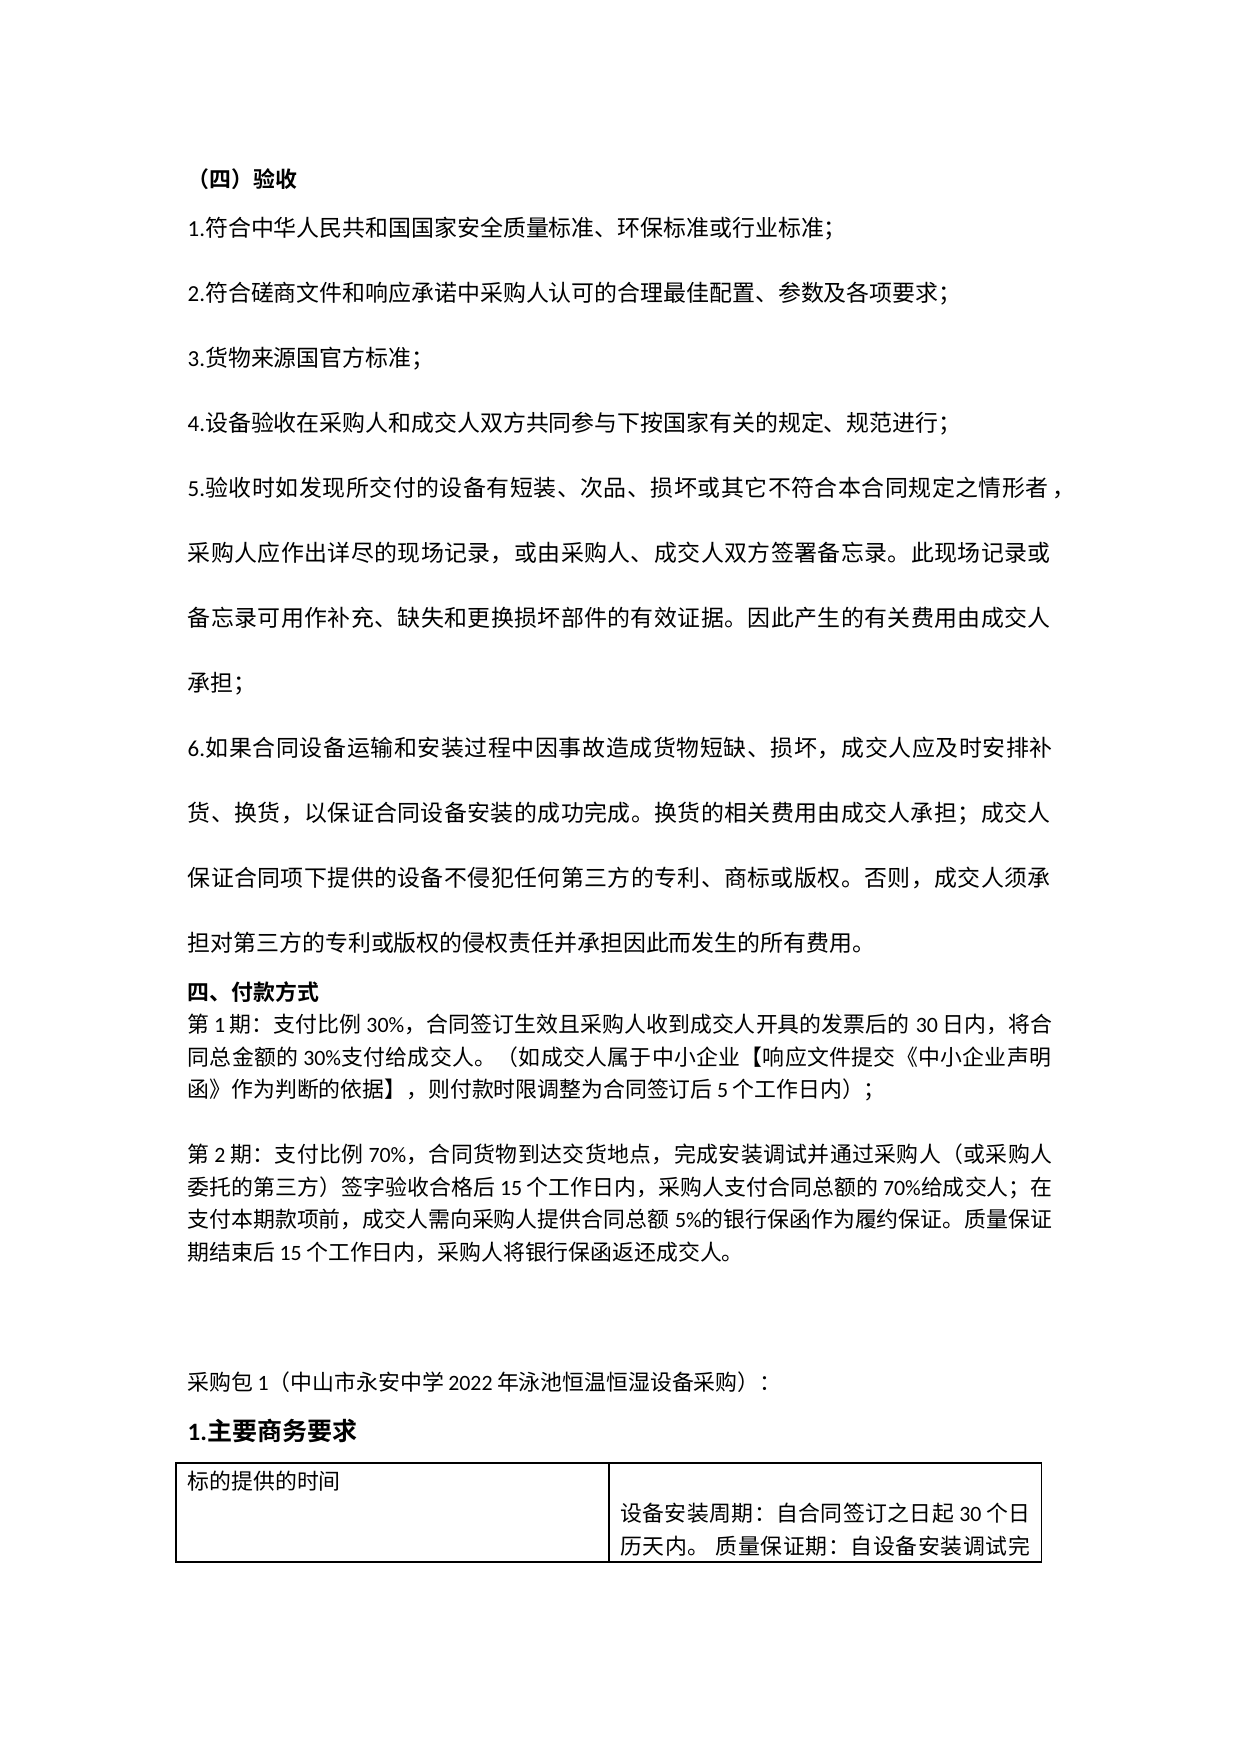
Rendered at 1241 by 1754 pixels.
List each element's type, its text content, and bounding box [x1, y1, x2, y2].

text 四、付款方式 [187, 974, 1053, 1007]
text 第2期：支付比例70%，合同货物到达交货地点，完成安装调试并通过采购人（或采购人委托的第三方）签字验收合格后15个工作日内，采购人支付合同总额的70%给成交人；在支付本期款项前，成交人需向采购人提供合同总额5%的银行保函作为履约保证。质量保证期结束后15个工作日内，采购人将银行保函返还成交人。 [187, 1137, 1053, 1267]
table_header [610, 1464, 1041, 1561]
text 1.主要商务要求 [187, 1397, 1053, 1462]
text 5.验收时如发现所交付的设备有短装、次品、损坏或其它不符合本合同规定之情形者，采购人应作出详尽的现场记录，或由采购人、成交人双方签署备忘录。此现场记录或备忘录可用作补充、缺失和更换损坏部件的有效证据。因此产生的有关费用由成交人承担； [187, 454, 1053, 714]
table_header 标的提供的时间 [177, 1464, 608, 1561]
text （四）验收 [187, 162, 1053, 194]
text 2.符合磋商文件和响应承诺中采购人认可的合理最佳配置、参数及各项要求； [187, 259, 1053, 324]
text 1.符合中华人民共和国国家安全质量标准、环保标准或行业标准； [187, 194, 1053, 259]
text 4.设备验收在采购人和成交人双方共同参与下按国家有关的规定、规范进行； [187, 389, 1053, 454]
text 第1期：支付比例30%，合同签订生效且采购人收到成交人开具的发票后的30日内，将合同总金额的30%支付给成交人。（如成交人属于中小企业【响应文件提交《中小企业声明函》作为判断的依据】，则付款时限调整为合同签订后5个工作日内）； [187, 1007, 1053, 1104]
text 6.如果合同设备运输和安装过程中因事故造成货物短缺、损坏，成交人应及时安排补货、换货，以保证合同设备安装的成功完成。换货的相关费用由成交人承担；成交人保证合同项下提供的设备不侵犯任何第三方的专利、商标或版权。否则，成交人须承担对第三方的专利或版权的侵权责任并承担因此而发生的所有费用。 [187, 714, 1053, 974]
text 采购包1（中山市永安中学2022年泳池恒温恒湿设备采购）： [187, 1364, 1053, 1397]
text 3.货物来源国官方标准； [187, 324, 1053, 389]
